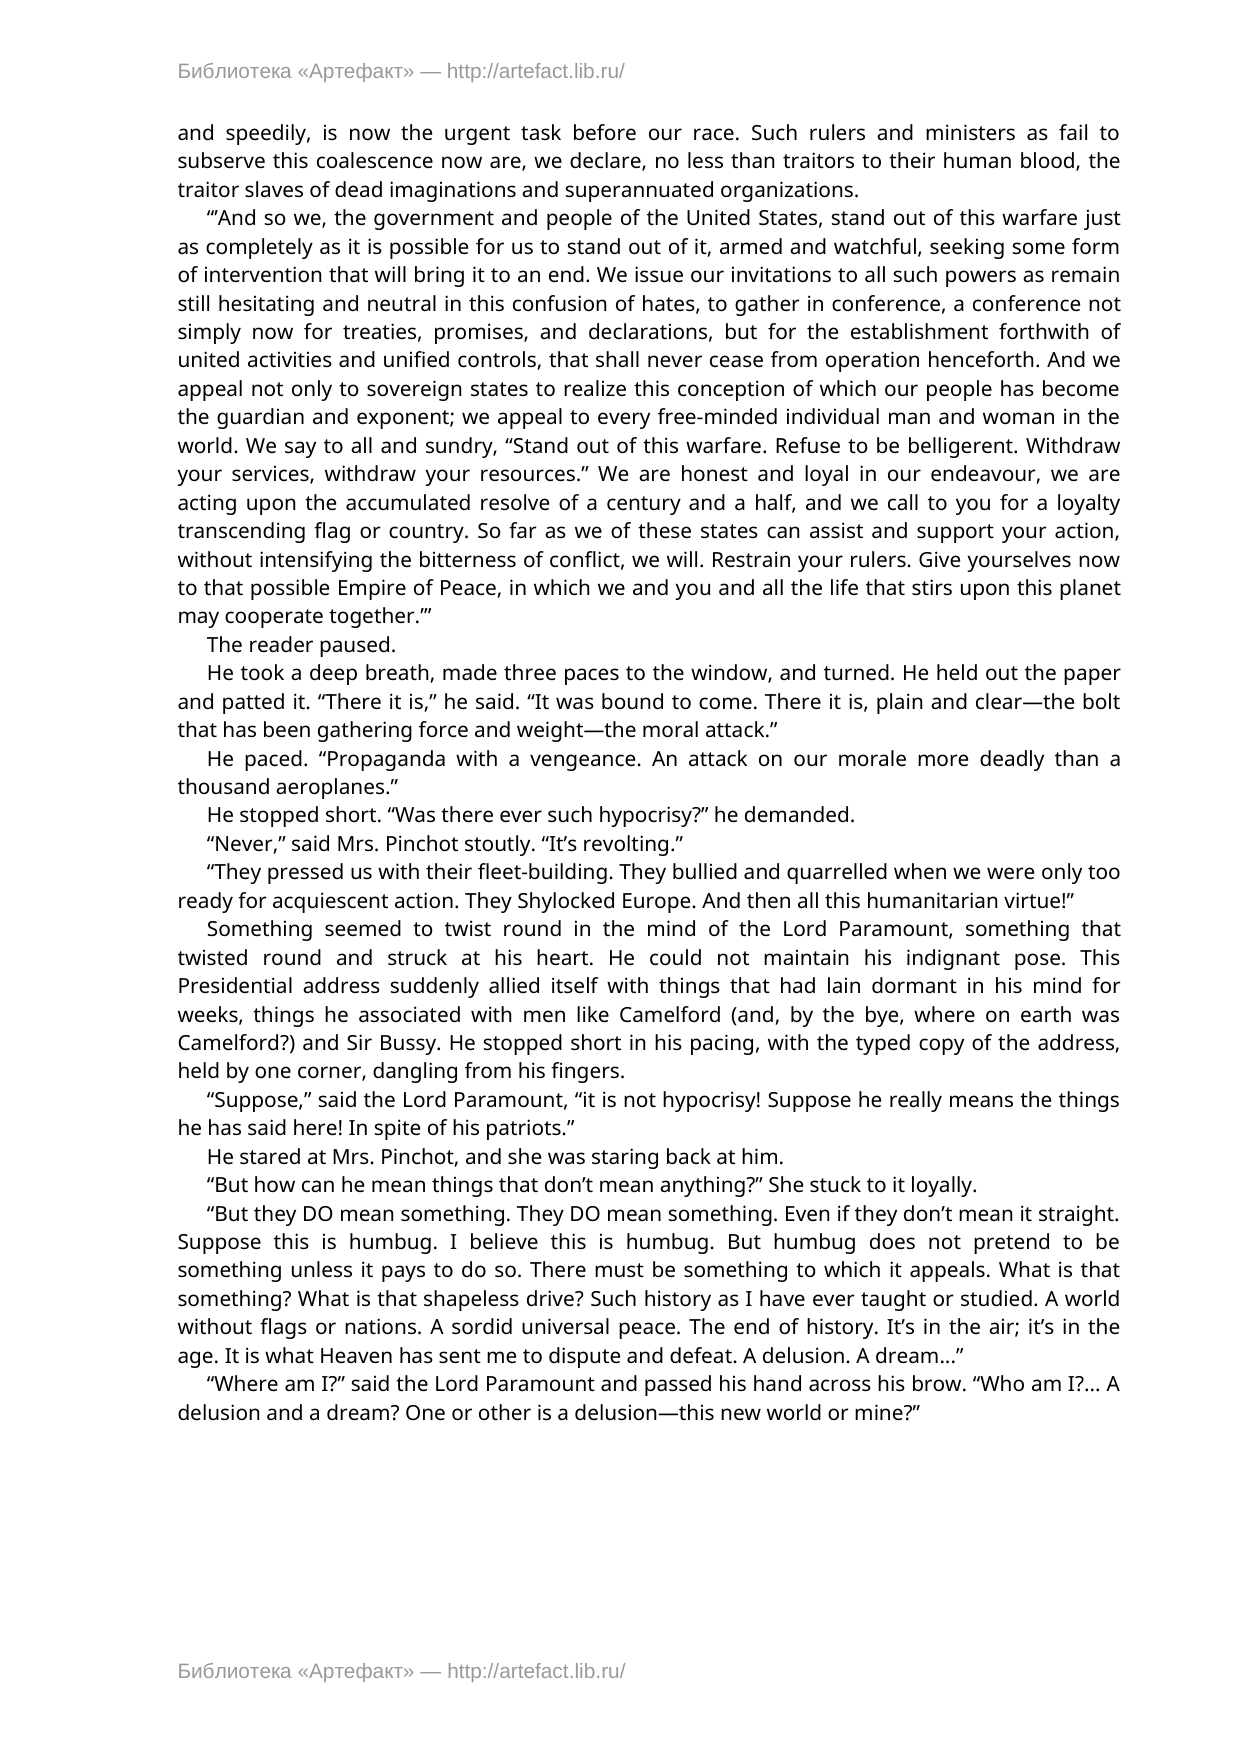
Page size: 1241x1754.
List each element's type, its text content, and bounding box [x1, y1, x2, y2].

text The reader paused. [177, 630, 1122, 658]
text He stared at Mrs. Pinchot, and she was staring back at him. [177, 1142, 1122, 1170]
text “They pressed us with their fleet-building. They bullied and quarrelled when we were only too ready for acquiescent action. They Shylocked Europe. And then all this humanitarian virtue!” [177, 857, 1122, 914]
text “But how can he mean things that don’t mean anything?” She stuck to it loyally. [177, 1170, 1122, 1199]
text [177, 118, 1122, 203]
text He paced. “Propaganda with a vengeance. An attack on our morale more deadly than a thousand aeroplanes.” [177, 744, 1122, 801]
text “But they DO mean something. They DO mean something. Even if they don’t mean it straight. Suppose this is humbug. I believe this is humbug. But humbug does not pretend to be something unless it pays to do so. There must be something to which it appeals. What is that something? What is that shapeless drive? Such history as I have ever taught or studied. A world without flags or nations. A sordid universal peace. The end of history. It’s in the air; it’s in the age. It is what Heaven has sent me to dispute and defeat. A delusion. A dream...” [177, 1199, 1122, 1369]
text “’And so we, the government and people of the United States, stand out of this warfare just as completely as it is possible for us to stand out of it, armed and watchful, seeking some form of intervention that will bring it to an end. We issue our invitations to all such powers as remain still hesitating and neutral in this confusion of hates, to gather in conference, a conference not simply now for treaties, promises, and declarations, but for the establishment forthwith of united activities and unified controls, that shall never cease from operation henceforth. And we appeal not only to sovereign states to realize this conception of which our people has become the guardian and exponent; we appeal to every free-minded individual man and woman in the world. We say to all and sundry, “Stand out of this warfare. Refuse to be belligerent. Withdraw your services, withdraw your resources.” We are honest and loyal in our endeavour, we are acting upon the accumulated resolve of a century and a half, and we call to you for a loyalty transcending flag or country. So far as we of these states can assist and support your action, without intensifying the bitterness of conflict, we will. Restrain your rulers. Give yourselves now to that possible Empire of Peace, in which we and you and all the life that stirs upon this planet may cooperate together.’” [177, 203, 1122, 630]
text “Where am I?” said the Lord Paramount and passed his hand across his brow. “Who am I?... A delusion and a dream? One or other is a delusion—this new world or mine?” [177, 1369, 1122, 1426]
text He stopped short. “Was there ever such hypocrisy?” he demanded. [177, 801, 1122, 829]
text “Never,” said Mrs. Pinchot stoutly. “It’s revolting.” [177, 829, 1122, 857]
text Something seemed to twist round in the mind of the Lord Paramount, something that twisted round and struck at his heart. He could not maintain his indignant pose. This Presidential address suddenly allied itself with things that had lain dormant in his mind for weeks, things he associated with men like Camelford (and, by the bye, where on earth was Camelford?) and Sir Bussy. He stopped short in his pacing, with the typed copy of the address, held by one corner, dangling from his fingers. [177, 914, 1122, 1085]
text He took a deep breath, made three paces to the window, and turned. He held out the paper and patted it. “There it is,” he said. “It was bound to come. There it is, plain and clear—the bolt that has been gathering force and weight—the moral attack.” [177, 658, 1122, 744]
text “Suppose,” said the Lord Paramount, “it is not hypocrisy! Suppose he really means the things he has said here! In spite of his patriots.” [177, 1085, 1122, 1142]
